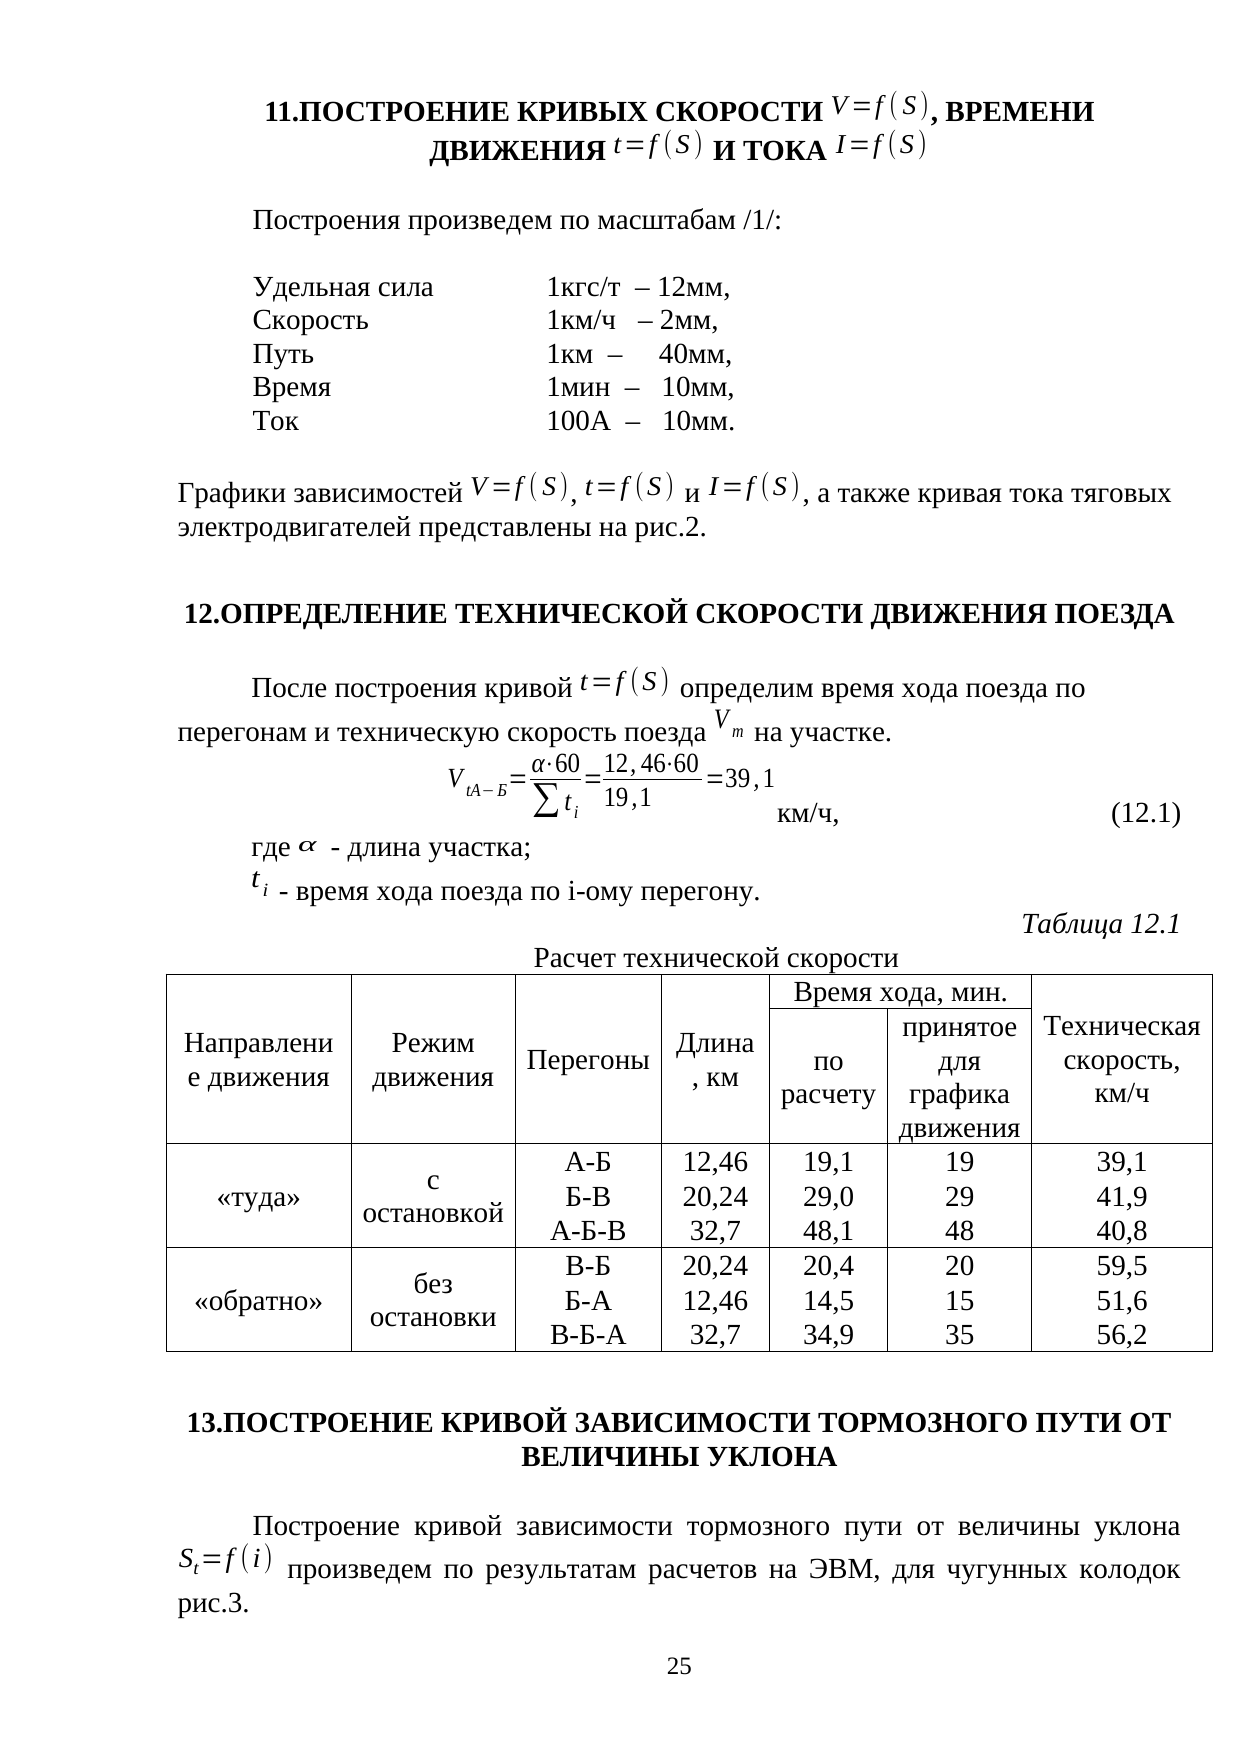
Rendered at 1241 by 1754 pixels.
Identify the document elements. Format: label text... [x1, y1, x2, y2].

table_cell 39,1 [1032, 1144, 1212, 1178]
table_cell А-Б-В [516, 1213, 661, 1247]
subtitle 13.ПОСТРОЕНИЕ КРИВОЙ ЗАВИСИМОСТИ ТОРМОЗНОГО ПУТИ ОТ ВЕЛИЧИНЫ УКЛОНА [177, 1406, 1181, 1473]
table_header Перегоны [516, 975, 661, 1143]
table_cell 40,8 [1032, 1213, 1212, 1247]
table_cell 15 [888, 1282, 1031, 1316]
table_cell 56,2 [1032, 1316, 1212, 1351]
table_cell 48,1 [770, 1213, 887, 1247]
text Построения произведем по масштабам /1/: [177, 202, 1181, 235]
table_cell 32,7 [662, 1213, 769, 1247]
table_cell А-Б [516, 1144, 661, 1178]
table_cell без остановки [352, 1248, 515, 1351]
table_cell 14,5 [770, 1282, 887, 1316]
table_cell 34,9 [770, 1316, 887, 1351]
table_cell 12,46 [662, 1144, 769, 1178]
table_cell 20,4 [770, 1248, 887, 1282]
table_cell 19,1 [770, 1144, 887, 1178]
text Удельная сила 1кгс/т – 12мм, [177, 269, 1181, 302]
subtitle 12.ОПРЕДЕЛЕНИЕ ТЕХНИЧЕСКОЙ СКОРОСТИ ДВИЖЕНИЯ ПОЕЗДА [177, 596, 1181, 630]
text Расчет технической скорости [177, 940, 1181, 973]
text Время 1мин – 10мм, [177, 369, 1181, 403]
table_cell по расчету [770, 1009, 887, 1143]
table_cell 29 [888, 1178, 1031, 1212]
text где - длина участка; [177, 829, 1181, 863]
text Путь 1км – 40мм, [177, 336, 1181, 369]
table_header Направление движения [167, 975, 351, 1143]
table_cell В-Б-А [516, 1316, 661, 1351]
table_cell 19 [888, 1144, 1031, 1178]
table_cell 29,0 [770, 1178, 887, 1212]
table_header Время хода, мин. [770, 975, 1031, 1008]
table_cell 35 [888, 1316, 1031, 1351]
table_header Режим движения [352, 975, 515, 1143]
table_cell 41,9 [1032, 1178, 1212, 1212]
table_cell В-Б [516, 1248, 661, 1282]
table_cell 48 [888, 1213, 1031, 1247]
text Графики зависимостей , и , а также кривая тока тяговых электродвигателей представлены на рис.2. [177, 470, 1181, 543]
table_cell Б-А [516, 1282, 661, 1316]
table_header Техническая скорость, км/ч [1032, 975, 1212, 1143]
text Ток 100А – 10мм. [177, 403, 1181, 437]
text - время хода поезда по i-ому перегону. [177, 863, 1181, 906]
table_cell 20 [888, 1248, 1031, 1282]
text Скорость 1км/ч – 2мм, [177, 302, 1181, 336]
table_cell 51,6 [1032, 1282, 1212, 1316]
text Построение кривой зависимости тормозного пути от величины уклона произведем по результатам расчетов на ЭВМ, для чугунных колодок рис.3. [177, 1508, 1181, 1618]
table_cell Б-В [516, 1178, 661, 1212]
text км/ч, (12.1) [177, 748, 1181, 829]
text После построения кривой определим время хода поезда по перегонам и техническую скорость поезда на участке. [177, 665, 1181, 748]
table_header Длина, км [662, 975, 769, 1143]
table_cell «обратно» [167, 1248, 351, 1351]
subtitle 11.ПОСТРОЕНИЕ КРИВЫХ СКОРОСТИ , ВРЕМЕНИ ДВИЖЕНИЯ И ТОКА [177, 89, 1181, 167]
table_cell 32,7 [662, 1316, 769, 1351]
table_cell принятое для графика движения [888, 1009, 1031, 1143]
table_cell 59,5 [1032, 1248, 1212, 1282]
table_cell с остановкой [352, 1144, 515, 1247]
table_cell «туда» [167, 1144, 351, 1247]
text Таблица 12.1 [177, 906, 1181, 940]
table_cell 20,24 [662, 1178, 769, 1212]
table_cell 20,24 [662, 1248, 769, 1282]
table_cell 12,46 [662, 1282, 769, 1316]
